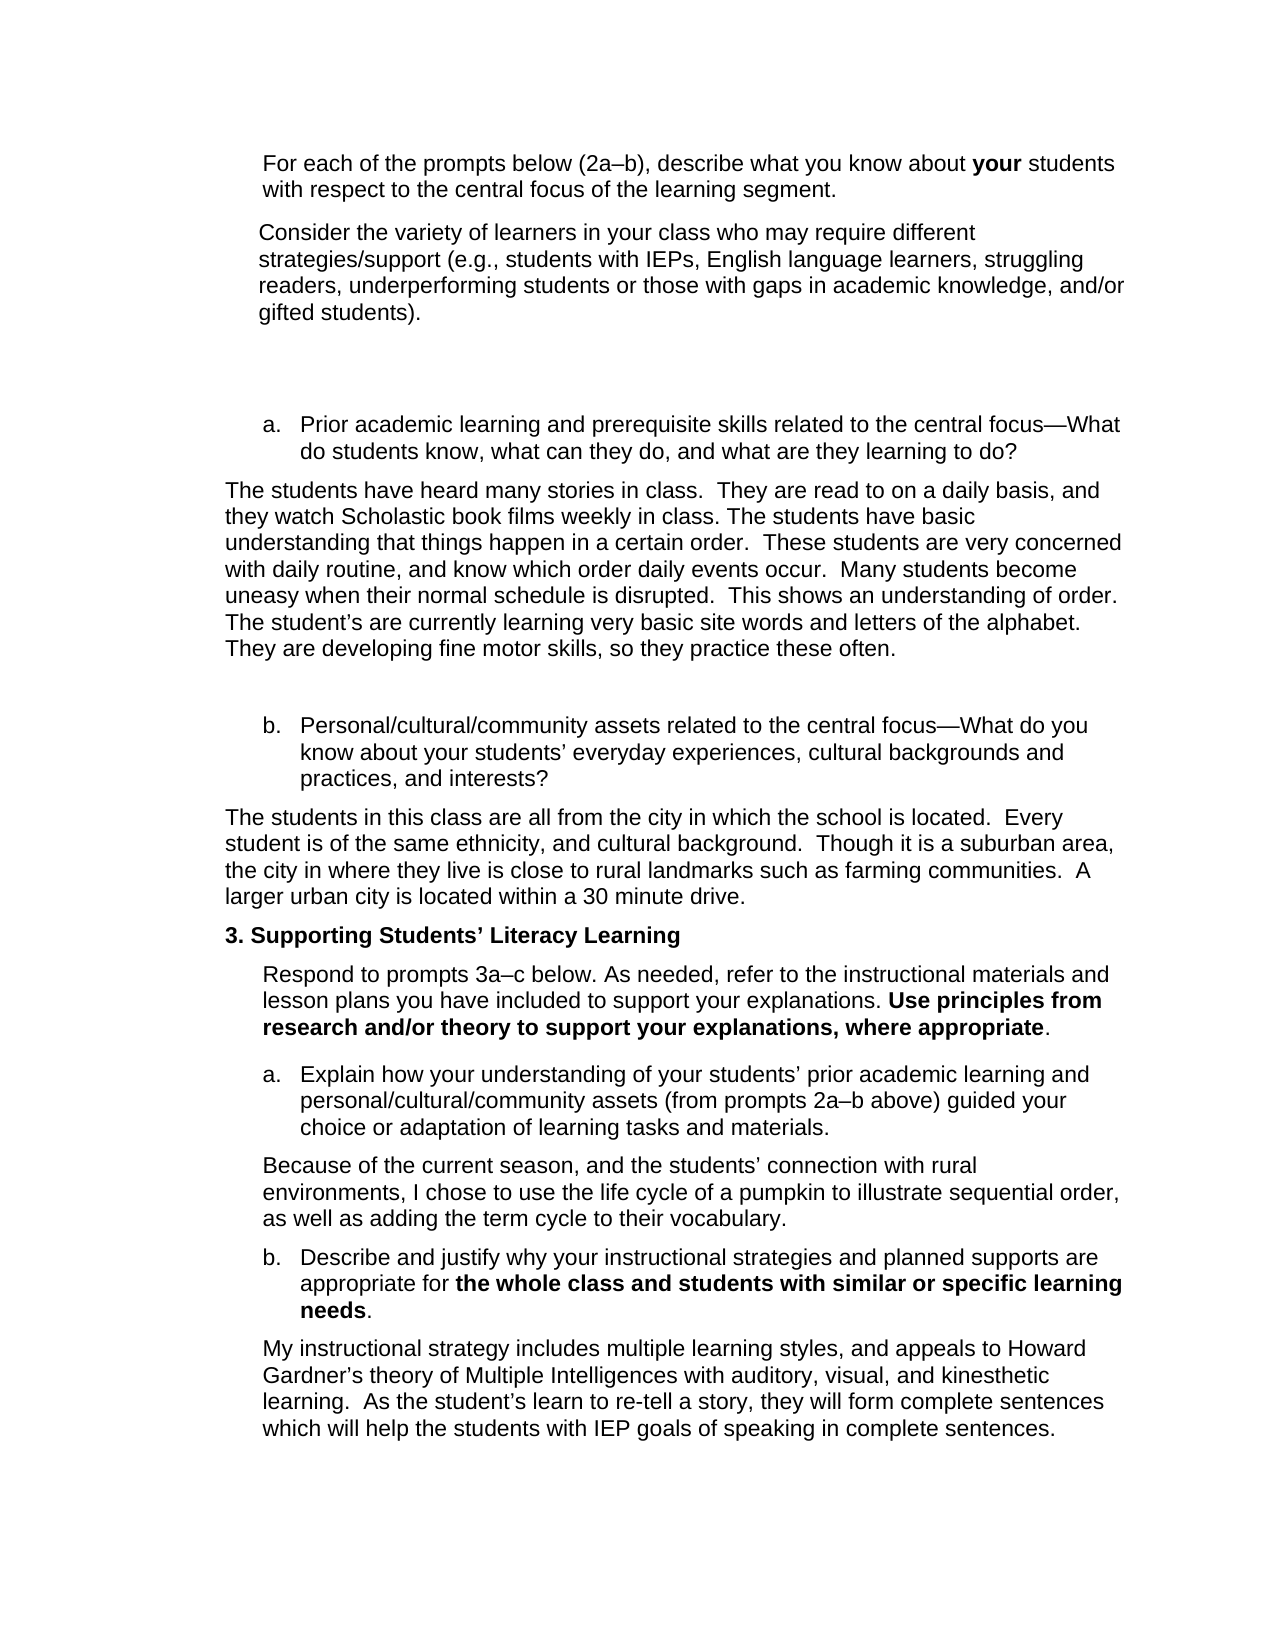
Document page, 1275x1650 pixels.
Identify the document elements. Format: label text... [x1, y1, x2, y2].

text The students have heard many stories in class. They are read to on a daily basis, and they watch Scholastic book films weekly in class. The students have basic understanding that things happen in a certain order. These students are very concerned with daily routine, and know which order daily events occur. Many students become uneasy when their normal schedule is disrupted. This shows an understanding of order. The student’s are currently learning very basic site words and letters of the alphabet. They are developing fine motor skills, so they practice these often. [225, 477, 1125, 661]
list Personal/cultural/community assets related to the central focus—What do you know about your students’ everyday experiences, cultural backgrounds and practices, and interests? [262, 712, 1125, 792]
text 3. Supporting Students’ Literacy Learning [225, 922, 1125, 948]
text The students in this class are all from the city in which the school is located. Every student is of the same ethnicity, and cultural background. Though it is a suburban area, the city in where they live is close to rural landmarks such as farming communities. A larger urban city is located within a 30 minute drive. [225, 804, 1125, 909]
text My instructional strategy includes multiple learning styles, and appeals to Howard Gardner’s theory of Multiple Intelligences with auditory, visual, and kinesthetic learning. As the student’s learn to re-tell a story, they will form complete sentences which will help the students with IEP goals of speaking in complete sentences. [262, 1335, 1125, 1441]
list Describe and justify why your instructional strategies and planned supports are appropriate for the whole class and students with similar or specific learning needs. [262, 1244, 1125, 1323]
text Respond to prompts 3a–c below. As needed, refer to the instructional materials and lesson plans you have included to support your explanations. Use principles from research and/or theory to support your explanations, where appropriate. [262, 961, 1125, 1040]
text Because of the current season, and the students’ connection with rural environments, I chose to use the life cycle of a pumpkin to illustrate sequential order, as well as adding the term cycle to their vocabulary. [262, 1152, 1125, 1231]
text Consider the variety of learners in your class who may require different strategies/support (e.g., students with IEPs, English language learners, struggling readers, underperforming students or those with gaps in academic knowledge, and/or gifted students). [258, 219, 1125, 325]
list For each of the prompts below (2a–b), describe what you know about your students with respect to the central focus of the learning segment. [262, 150, 1125, 203]
list Prior academic learning and prerequisite skills related to the central focus—What do students know, what can they do, and what are they learning to do? [262, 411, 1125, 464]
list Explain how your understanding of your students’ prior academic learning and personal/cultural/community assets (from prompts 2a–b above) guided your choice or adaptation of learning tasks and materials. [262, 1061, 1125, 1140]
